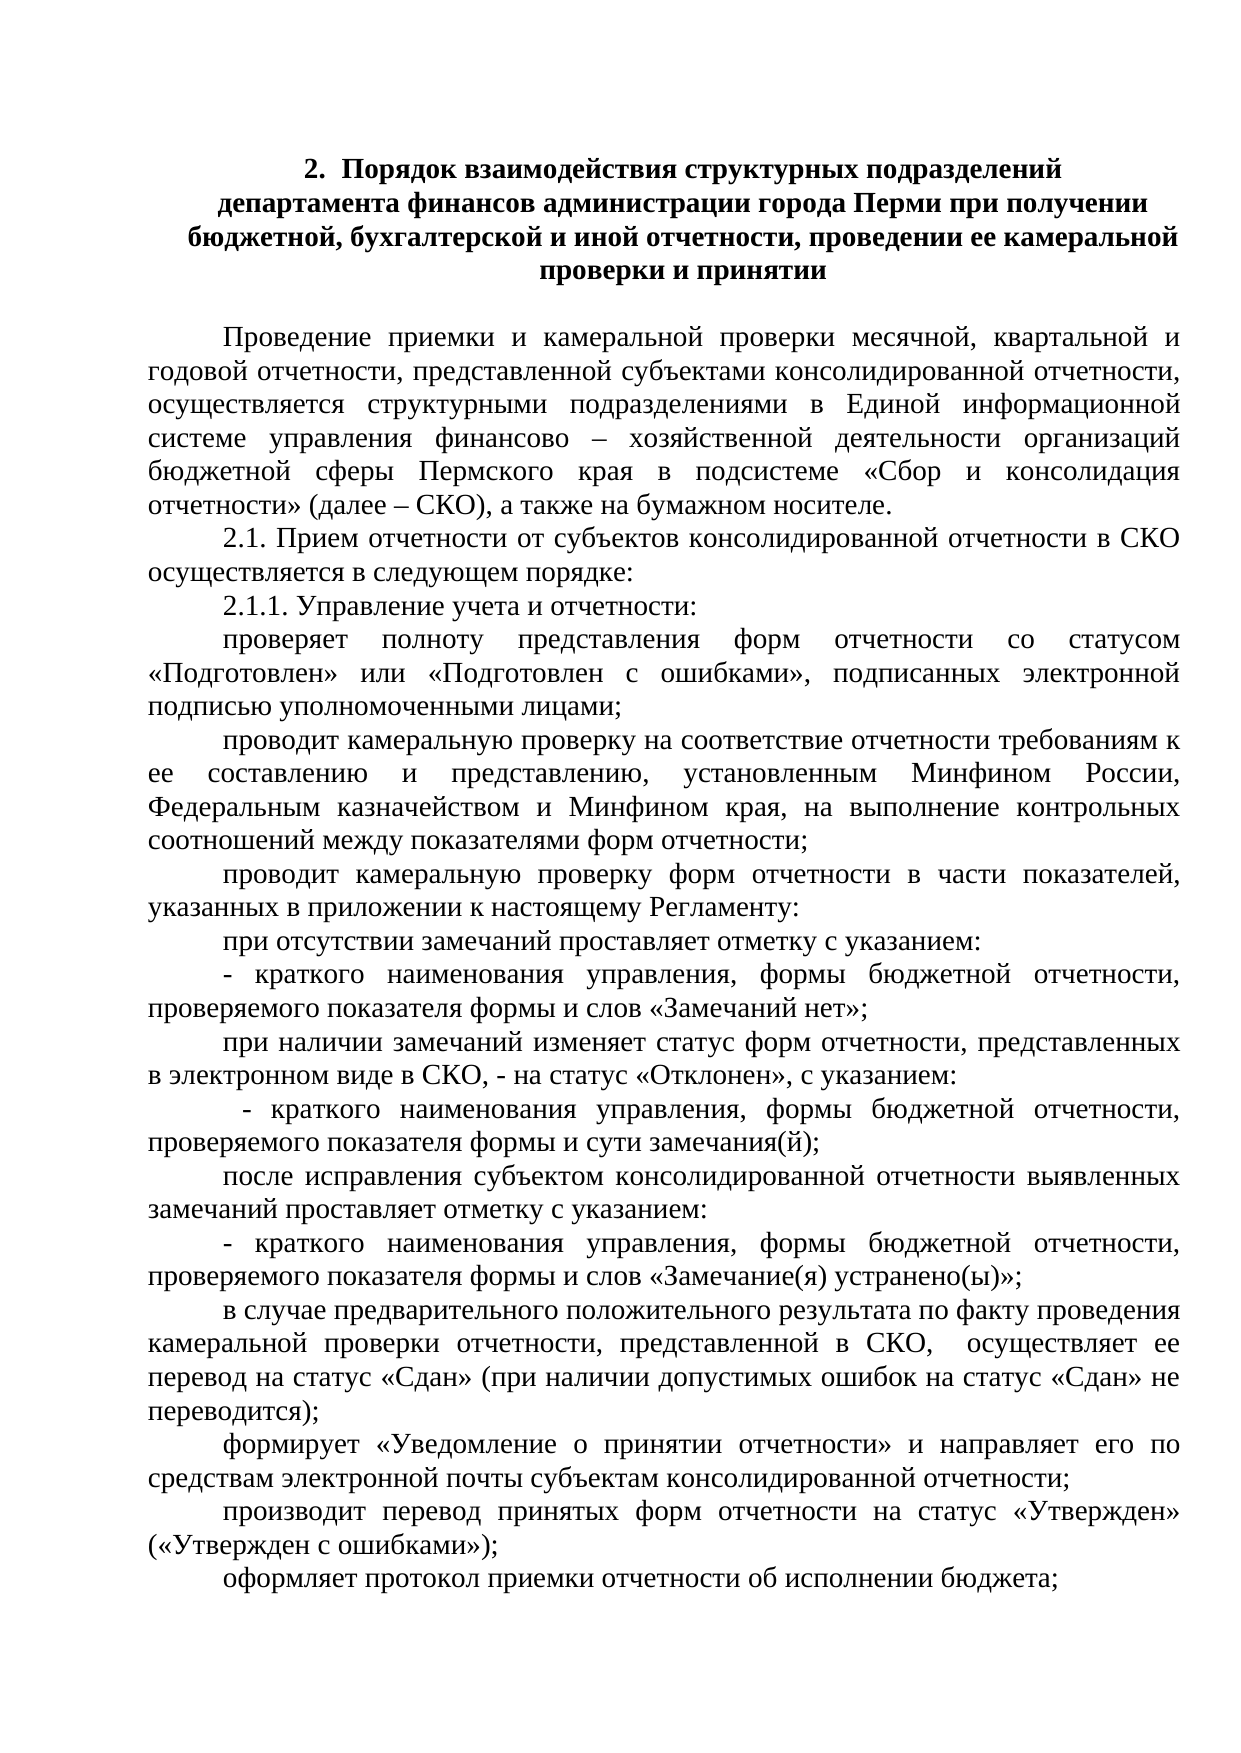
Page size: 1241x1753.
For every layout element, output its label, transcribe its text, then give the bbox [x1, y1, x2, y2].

text - краткого наименования управления, формы бюджетной отчетности, проверяемого показателя формы и слов «Замечаний нет»; [148, 957, 1181, 1024]
text формирует «Уведомление о принятии отчетности» и направляет его по средствам электронной почты субъектам консолидированной отчетности; [148, 1426, 1181, 1493]
text оформляет протокол приемки отчетности об исполнении бюджета; [148, 1560, 1181, 1594]
text Проведение приемки и камеральной проверки месячной, квартальной и годовой отчетности, представленной субъектами консолидированной отчетности, осуществляется структурными подразделениями в Единой информационной системе управления финансово – хозяйственной деятельности организаций бюджетной сферы Пермского края в подсистеме «Сбор и консолидация отчетности» (далее – СКО), а также на бумажном носителе. [148, 319, 1181, 521]
text - краткого наименования управления, формы бюджетной отчетности, проверяемого показателя формы и сути замечания(й); [148, 1091, 1181, 1158]
text проводит камеральную проверку форм отчетности в части показателей, указанных в приложении к настоящему Регламенту: [148, 856, 1181, 923]
text проверяет полноту представления форм отчетности со статусом «Подготовлен» или «Подготовлен с ошибками», подписанных электронной подписью уполномоченными лицами; [148, 621, 1181, 722]
text проводит камеральную проверку на соответствие отчетности требованиям к ее составлению и представлению, установленным Минфином России, Федеральным казначейством и Минфином края, на выполнение контрольных соотношений между показателями форм отчетности; [148, 722, 1181, 856]
text производит перевод принятых форм отчетности на статус «Утвержден» («Утвержден с ошибками»); [148, 1493, 1181, 1560]
text при отсутствии замечаний проставляет отметку с указанием: [148, 923, 1181, 957]
text департамента финансов администрации города Перми при получении бюджетной, бухгалтерской и иной отчетности, проведении ее камеральной проверки и принятии [185, 185, 1181, 286]
text при наличии замечаний изменяет статус форм отчетности, представленных в электронном виде в СКО, - на статус «Отклонен», с указанием: [148, 1024, 1181, 1091]
text 2.1. Прием отчетности от субъектов консолидированной отчетности в СКО осуществляется в следующем порядке: [148, 521, 1181, 588]
text в случае предварительного положительного результата по факту проведения камеральной проверки отчетности, представленной в СКО, осуществляет ее перевод на статус «Сдан» (при наличии допустимых ошибок на статус «Сдан» не переводится); [148, 1292, 1181, 1426]
text - краткого наименования управления, формы бюджетной отчетности, проверяемого показателя формы и слов «Замечание(я) устранено(ы)»; [148, 1225, 1181, 1292]
text после исправления субъектом консолидированной отчетности выявленных замечаний проставляет отметку с указанием: [148, 1158, 1181, 1225]
list Порядок взаимодействия структурных подразделений [148, 152, 1181, 185]
text 2.1.1. Управление учета и отчетности: [148, 588, 1181, 621]
